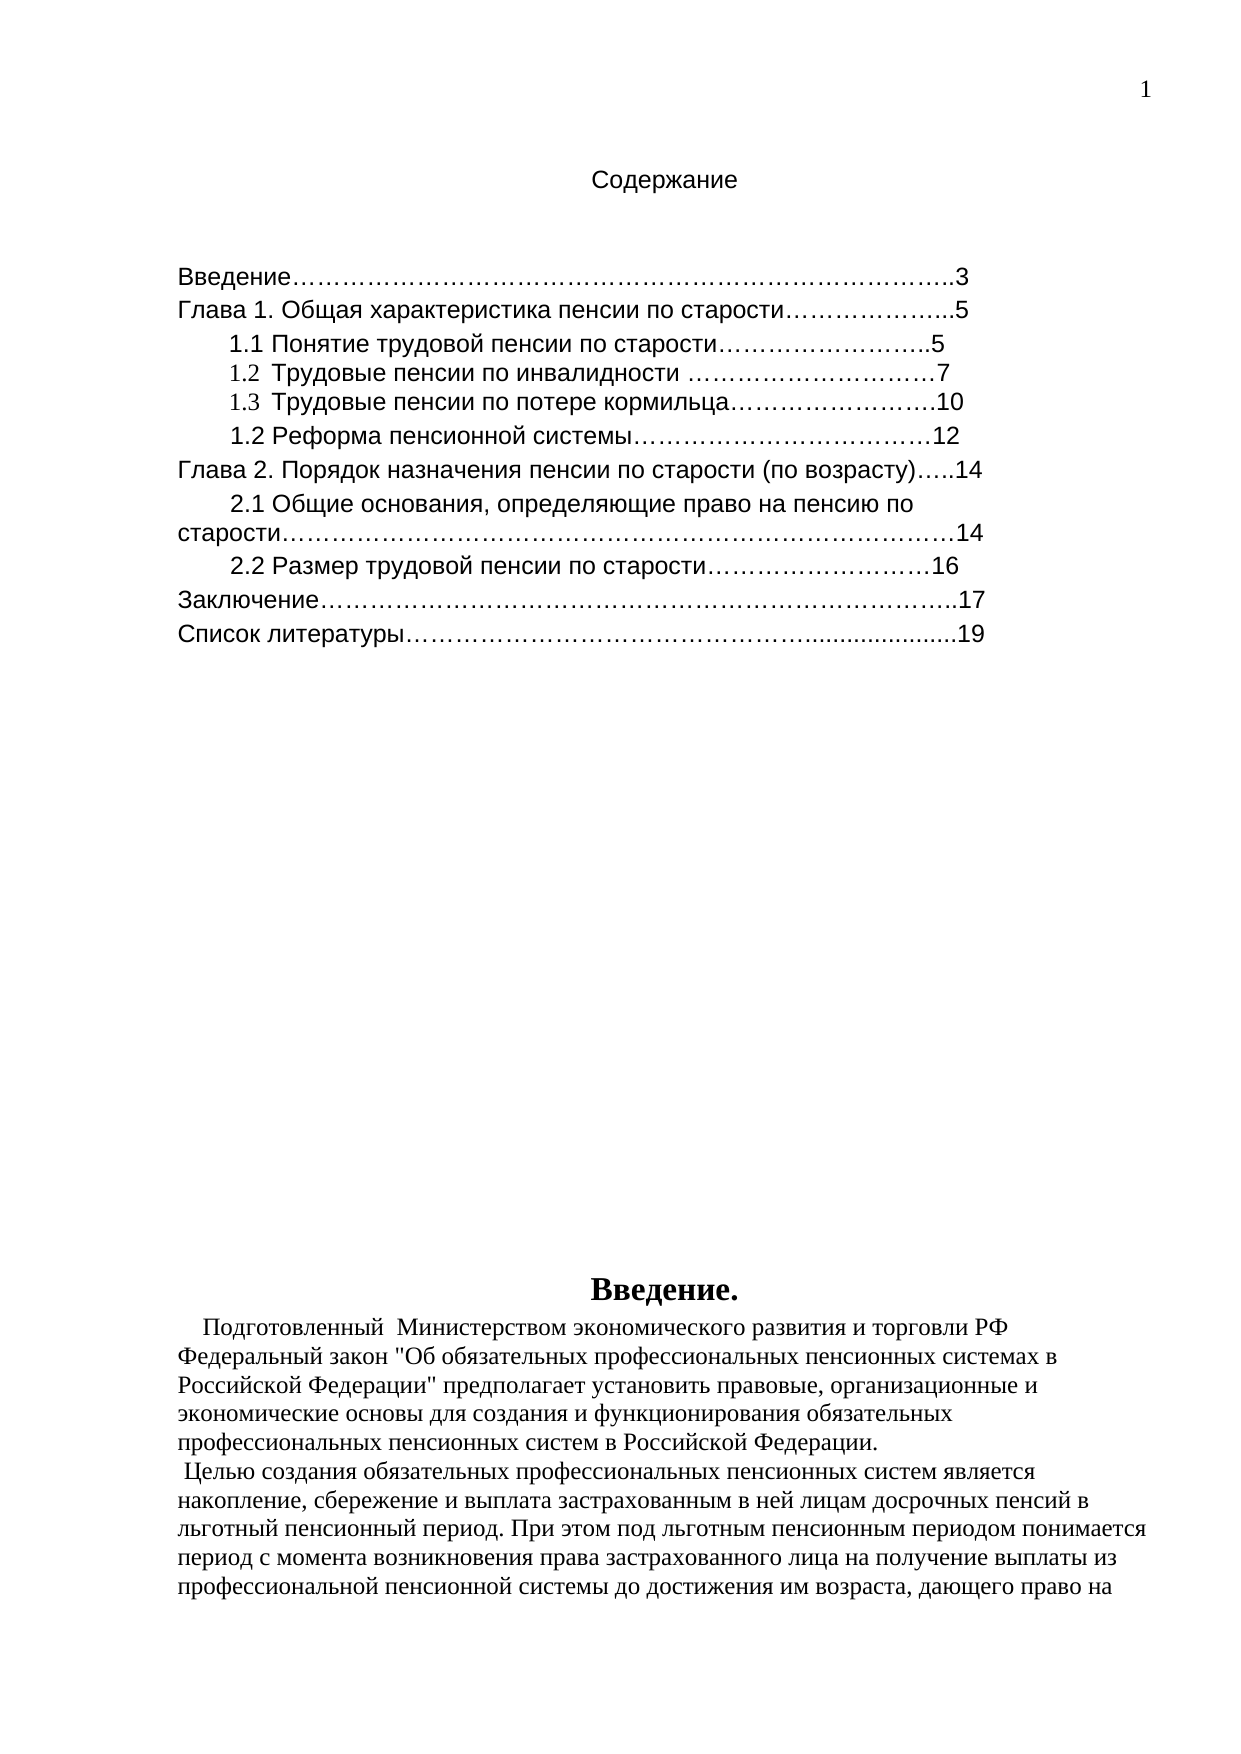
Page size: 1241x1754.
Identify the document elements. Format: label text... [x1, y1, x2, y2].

text 2.1 Общие основания, определяющие право на пенсию по старости………………………………………………………………………14 [177, 499, 1152, 556]
list Трудовые пенсии по потере кормильца…………………….10 [229, 397, 1152, 426]
text Подготовленный Министерством экономического развития и торговли РФ Федеральный закон "Об обязательных профессиональных пенсионных системах в Российской Федерации" предполагает установить правовые, организационные и экономические основы для создания и функционирования обязательных профессиональных пенсионных систем в Российской Федерации. [177, 1322, 1152, 1466]
list Трудовые пенсии по инвалидности …………………………7 [229, 363, 1152, 392]
text Заключение…………………………………………………………………..17 [177, 596, 1152, 624]
text Список литературы…………………………………………......................19 [177, 629, 1152, 658]
text 1.2 Реформа пенсионной системы………………………………12 [177, 431, 1152, 460]
text Содержание [177, 165, 1152, 194]
text Глава 1. Общая характеристика пенсии по старости………………...5 [177, 295, 1152, 324]
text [177, 1466, 1152, 1610]
text Глава 2. Порядок назначения пенсии по старости (по возрасту)…..14 [177, 465, 1152, 494]
text 2.2 Размер трудовой пенсии по старости………………………16 [177, 562, 1152, 590]
list Понятие трудовой пенсии по старости……………………..5 [229, 329, 1152, 358]
text Введение. [177, 1279, 1152, 1317]
text Введение……………………………………………………………………..3 [177, 262, 1152, 290]
